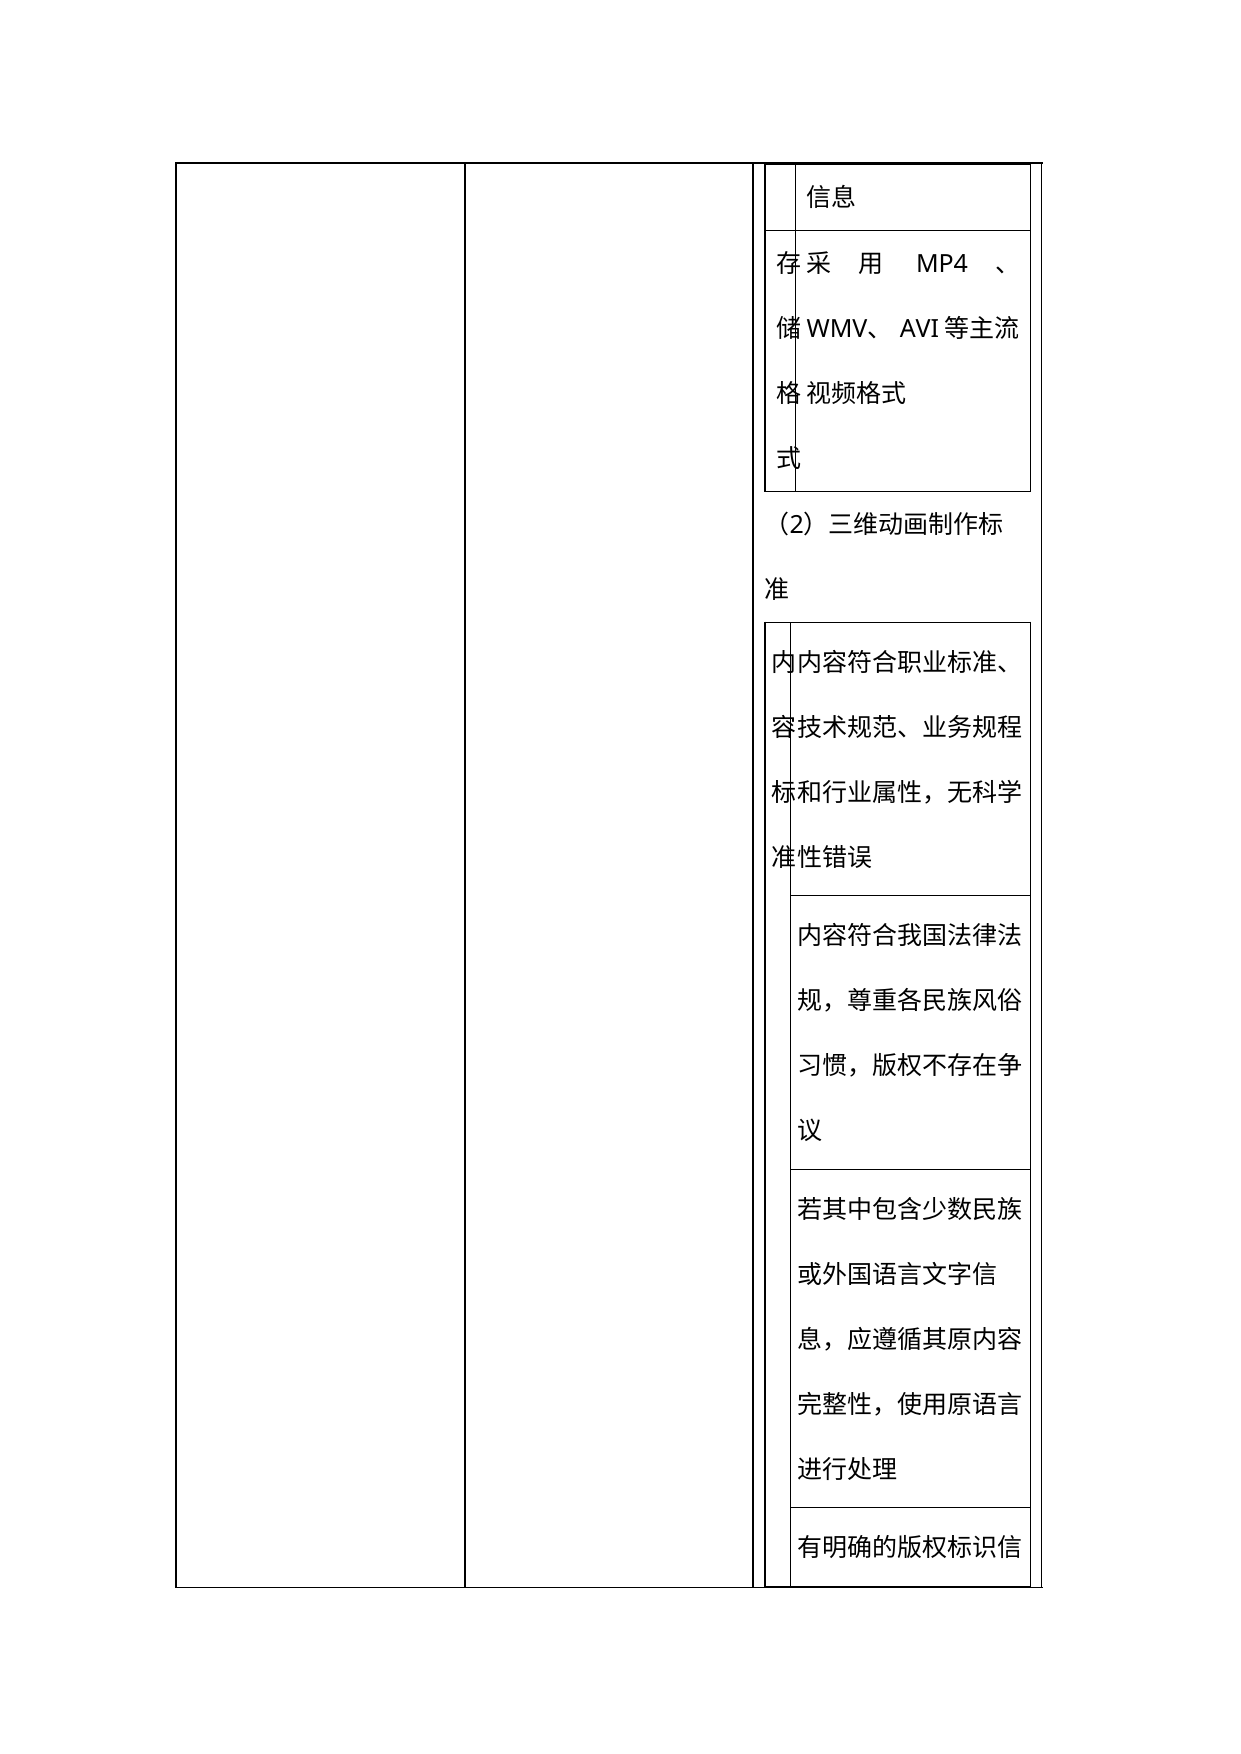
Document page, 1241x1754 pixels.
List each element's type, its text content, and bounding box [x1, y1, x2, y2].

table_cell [754, 164, 1041, 1587]
table_cell 1 [177, 164, 464, 1587]
table_cell [466, 164, 752, 1587]
